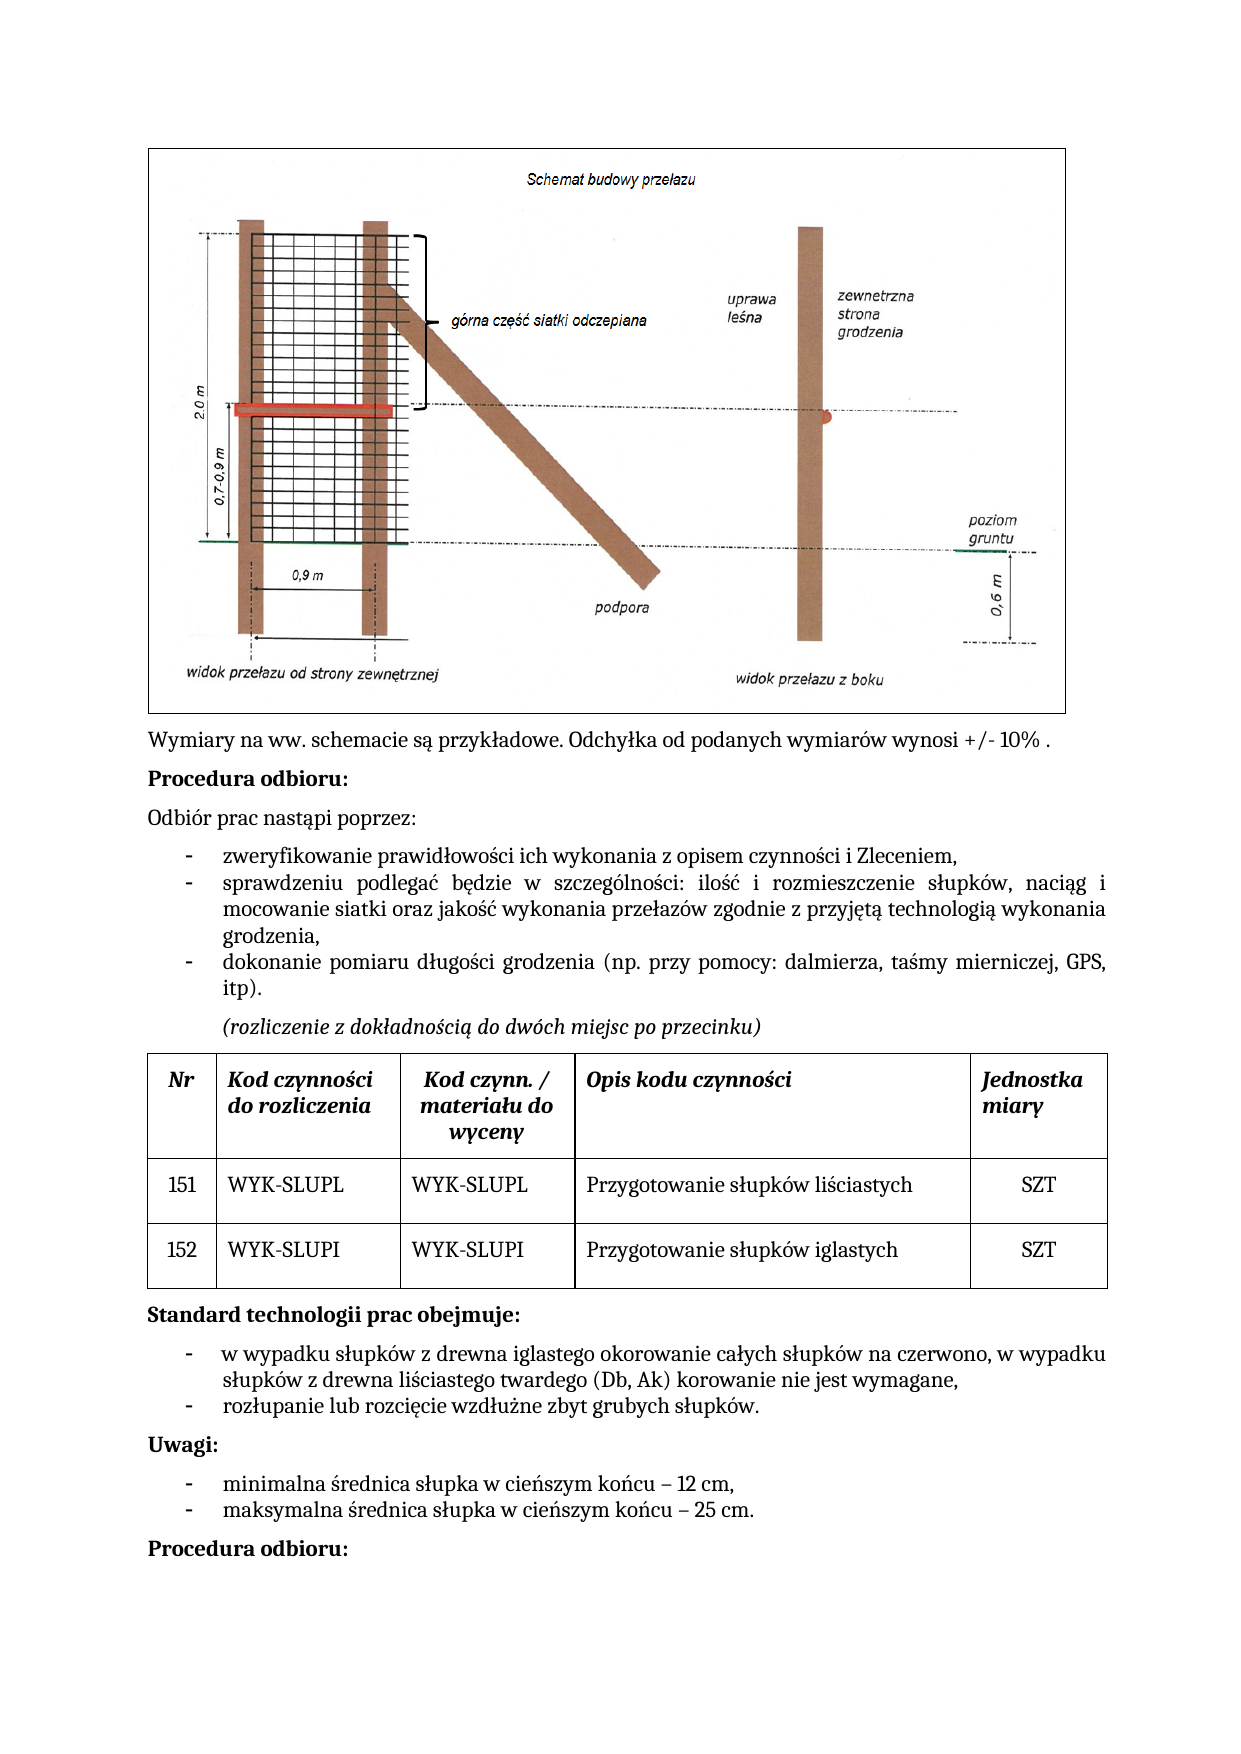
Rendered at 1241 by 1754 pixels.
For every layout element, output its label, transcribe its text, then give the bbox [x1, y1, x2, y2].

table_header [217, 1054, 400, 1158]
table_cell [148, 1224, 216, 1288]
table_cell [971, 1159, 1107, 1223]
list rozłupanie lub rozcięcie wzdłużne zbyt grubych słupków. [185, 1393, 1107, 1419]
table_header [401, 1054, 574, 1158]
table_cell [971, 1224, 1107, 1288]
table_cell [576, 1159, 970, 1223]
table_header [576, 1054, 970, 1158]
text Odbiór prac nastąpi poprzez: [148, 804, 1107, 831]
list minimalna średnica słupka w cieńszym końcu – 12 cm, [185, 1471, 1107, 1497]
list sprawdzeniu podlegać będzie w szczególności: ilość i rozmieszczenie słupków, naciąg i mocowanie siatki oraz jakość wykonania przełazów zgodnie z przyjętą technologią wykonania grodzenia, [185, 870, 1107, 949]
text Standard technologii prac obejmuje: [148, 1302, 1107, 1328]
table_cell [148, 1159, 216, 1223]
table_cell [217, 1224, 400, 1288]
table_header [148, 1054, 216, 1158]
text (rozliczenie z dokładnością do dwóch miejsc po przecinku) [148, 1014, 1107, 1040]
text Wymiary na ww. schemacie są przykładowe. Odchyłka od podanych wymiarów wynosi +/- 10% . [148, 727, 1107, 753]
picture [149, 149, 1065, 713]
list w wypadku słupków z drewna iglastego okorowanie całych słupków na czerwono, w wypadku słupków z drewna liściastego twardego (Db, Ak) korowanie nie jest wymagane, [185, 1341, 1107, 1393]
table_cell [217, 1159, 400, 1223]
text Procedura odbioru: [148, 1536, 1107, 1562]
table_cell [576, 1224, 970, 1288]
text Uwagi: [148, 1432, 1107, 1458]
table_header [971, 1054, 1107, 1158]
text Procedura odbioru: [148, 766, 1107, 792]
list zweryfikowanie prawidłowości ich wykonania z opisem czynności i Zleceniem, [185, 843, 1107, 870]
list maksymalna średnica słupka w cieńszym końcu – 25 cm. [185, 1497, 1107, 1524]
list dokonanie pomiaru długości grodzenia (np. przy pomocy: dalmierza, taśmy mierniczej, GPS, itp). [185, 949, 1107, 1001]
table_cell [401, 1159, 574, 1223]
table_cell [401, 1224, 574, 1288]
